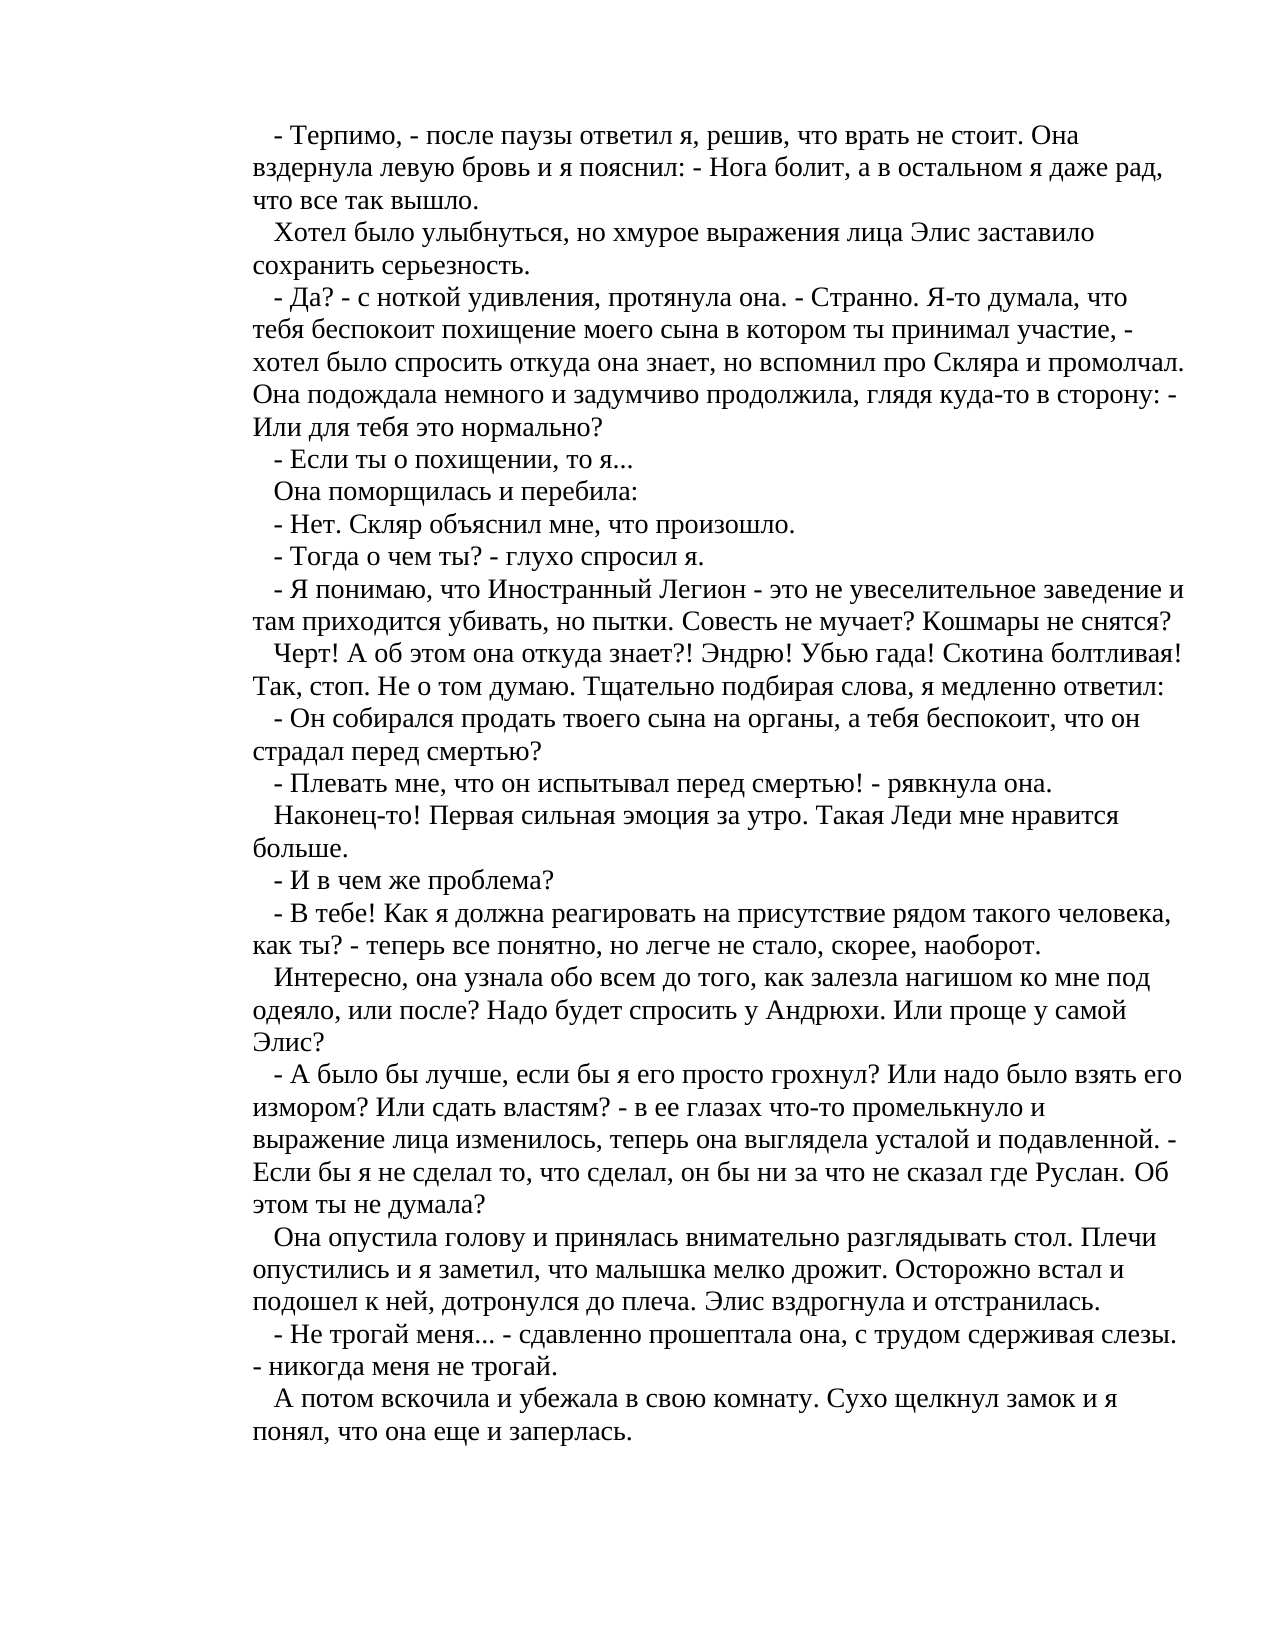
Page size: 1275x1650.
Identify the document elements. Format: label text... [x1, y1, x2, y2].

text - А было бы лучше, если бы я его просто грохнул? Или надо было взять его измором? Или сдать властям? - в ее глазах что-то промелькнуло и выражение лица изменилось, теперь она выглядела усталой и подавленной. - Если бы я не сделал то, что сделал, он бы ни за что не сказал где Руслан. Об этом ты не думала? [252, 1058, 1186, 1219]
text Она опустила голову и принялась внимательно разглядывать стол. Плечи опустились и я заметил, что малышка мелко дрожит. Осторожно встал и подошел к ней, дотронулся до плеча. Элис вздрогнула и отстранилась. [252, 1219, 1186, 1317]
text Интересно, она узнала обо всем до того, как залезла нагишом ко мне под одеяло, или после? Надо будет спросить у Андрюхи. Или проще у самой Элис? [252, 960, 1186, 1058]
text Хотел было улыбнуться, но хмурое выражения лица Элис заставило сохранить серьезность. [252, 215, 1186, 280]
text Наконец-то! Первая сильная эмоция за утро. Такая Леди мне нравится больше. [252, 798, 1186, 863]
text Черт! А об этом она откуда знает?! Эндрю! Убью гада! Скотина болтливая! Так, стоп. Не о том думаю. Тщательно подбирая слова, я медленно ответил: [252, 636, 1186, 701]
text - Да? - с ноткой удивления, протянула она. - Странно. Я-то думала, что тебя беспокоит похищение моего сына в котором ты принимал участие, - хотел было спросить откуда она знает, но вспомнил про Скляра и промолчал. Она подождала немного и задумчиво продолжила, глядя куда-то в сторону: - Или для тебя это нормально? [252, 280, 1186, 442]
text - Он собирался продать твоего сына на органы, а тебя беспокоит, что он страдал перед смертью? [252, 701, 1186, 766]
text - Не трогай меня... - сдавленно прошептала она, с трудом сдерживая слезы. - никогда меня не трогай. [252, 1317, 1186, 1382]
text - Плевать мне, что он испытывал перед смертью! - рявкнула она. [252, 766, 1186, 798]
text - В тебе! Как я должна реагировать на присутствие рядом такого человека, как ты? - теперь все понятно, но легче не стало, скорее, наоборот. [252, 896, 1186, 960]
text - Нет. Скляр объяснил мне, что произошло. [252, 507, 1186, 539]
text - И в чем же проблема? [252, 863, 1186, 896]
text А потом вскочила и убежала в свою комнату. Сухо щелкнул замок и я понял, что она еще и заперлась. [252, 1382, 1186, 1446]
text - Я понимаю, что Иностранный Легион - это не увеселительное заведение и там приходится убивать, но пытки. Совесть не мучает? Кошмары не снятся? [252, 572, 1186, 636]
text - Если ты о похищении, то я... [252, 442, 1186, 474]
text Она поморщилась и перебила: [252, 474, 1186, 507]
text - Тогда о чем ты? - глухо спросил я. [252, 539, 1186, 572]
text - Терпимо, - после паузы ответил я, решив, что врать не стоит. Она вздернула левую бровь и я пояснил: - Нога болит, а в остальном я даже рад, что все так вышло. [252, 118, 1186, 215]
